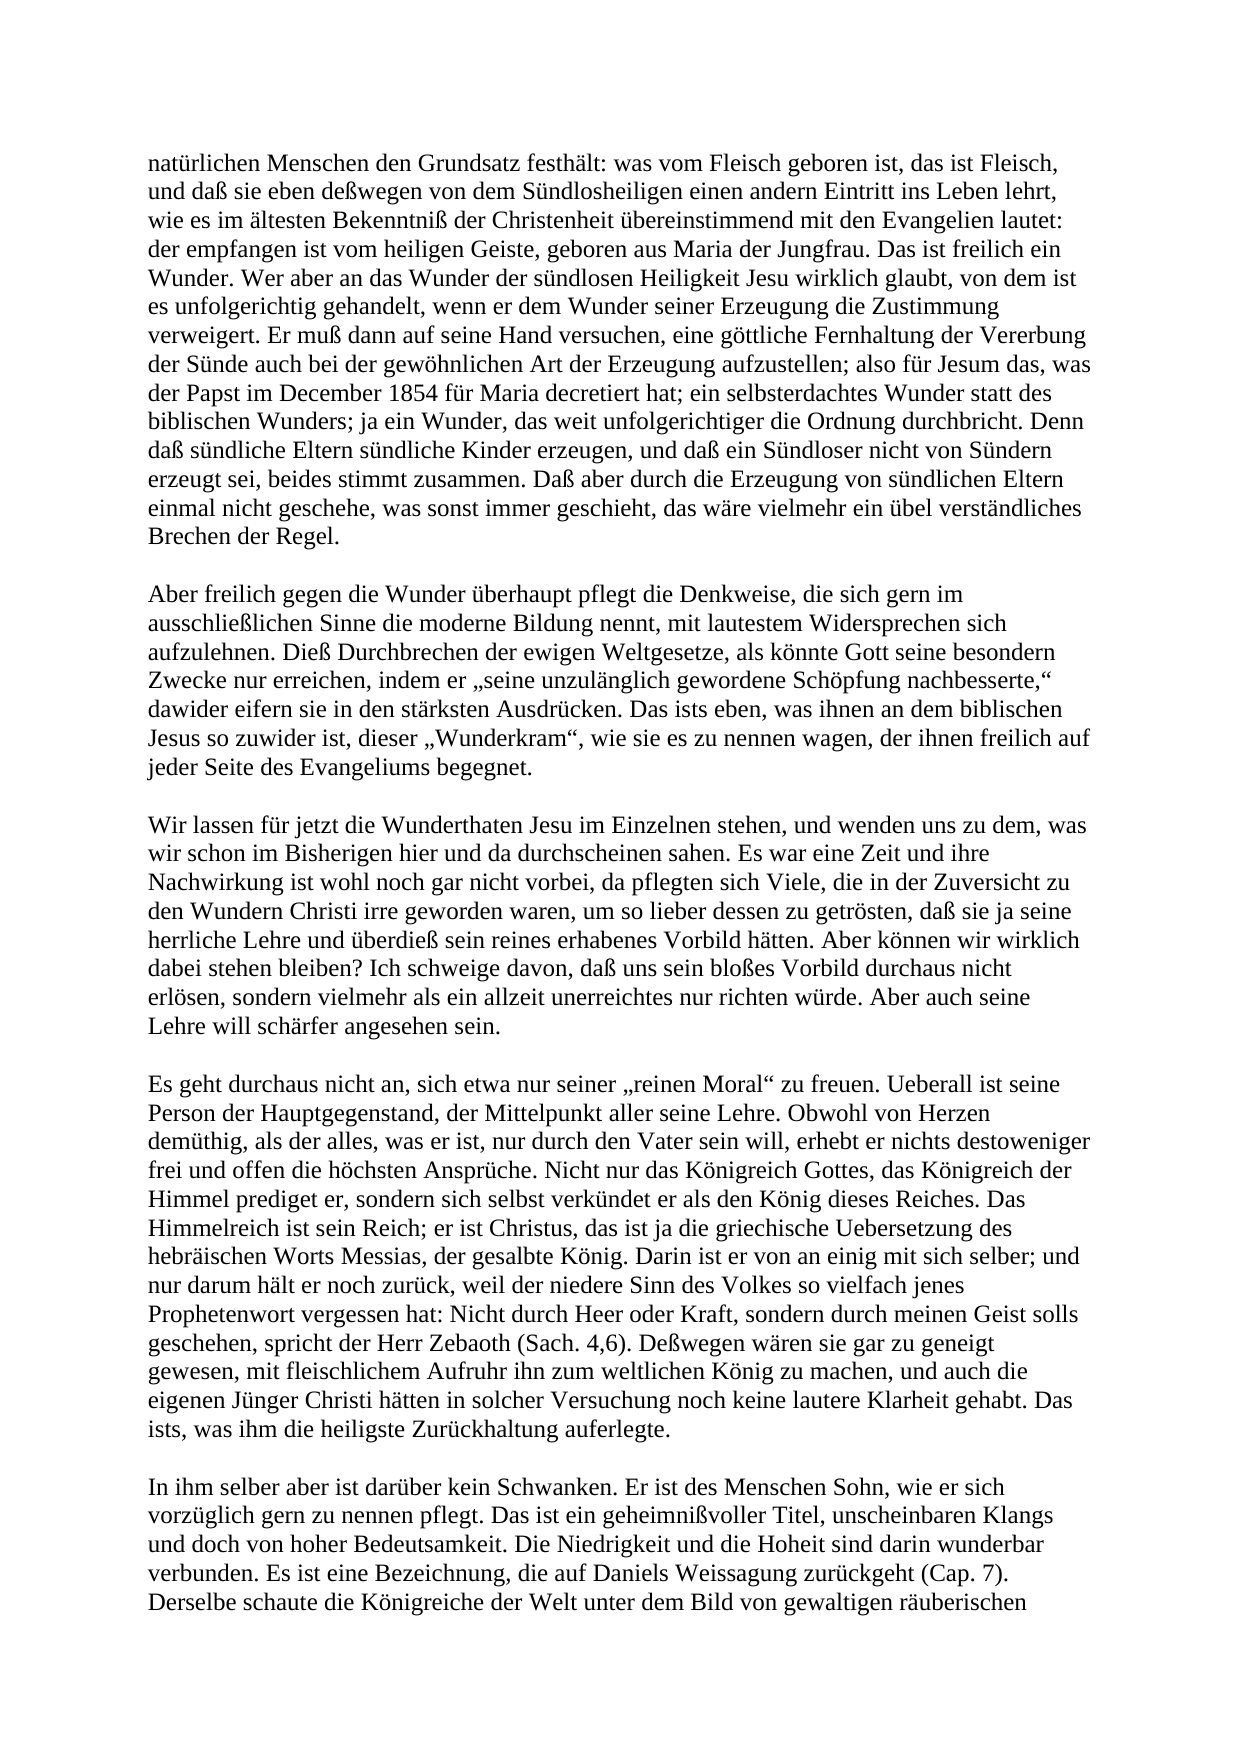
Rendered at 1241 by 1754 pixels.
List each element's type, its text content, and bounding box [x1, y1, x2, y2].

text Es geht durchaus nicht an, sich etwa nur seiner „reinen Moral“ zu freuen. Ueberall ist seine Person der Hauptgegenstand, der Mittelpunkt aller seine Lehre. Obwohl von Herzen demüthig, als der alles, was er ist, nur durch den Vater sein will, erhebt er nichts destoweniger frei und offen die höchsten Ansprüche. Nicht nur das Königreich Gottes, das Königreich der Himmel prediget er, sondern sich selbst verkündet er als den König dieses Reiches. Das Himmelreich ist sein Reich; er ist Christus, das ist ja die griechische Uebersetzung des hebräischen Worts Messias, der gesalbte König. Darin ist er von an einig mit sich selber; und nur darum hält er noch zurück, weil der niedere Sinn des Volkes so vielfach jenes Prophetenwort vergessen hat: Nicht durch Heer oder Kraft, sondern durch meinen Geist solls geschehen, spricht der Herr Zebaoth (Sach. 4,6). Deßwegen wären sie gar zu geneigt gewesen, mit fleischlichem Aufruhr ihn zum weltlichen König zu machen, und auch die eigenen Jünger Christi hätten in solcher Versuchung noch keine lautere Klarheit gehabt. Das ists, was ihm die heiligste Zurückhaltung auferlegte. [148, 1069, 1093, 1443]
text Aber freilich gegen die Wunder überhaupt pflegt die Denkweise, die sich gern im ausschließlichen Sinne die moderne Bildung nennt, mit lautestem Widersprechen sich aufzulehnen. Dieß Durchbrechen der ewigen Weltgesetze, als könnte Gott seine besondern Zwecke nur erreichen, indem er „seine unzulänglich gewordene Schöpfung nachbesserte,“ dawider eifern sie in den stärksten Ausdrücken. Das ists eben, was ihnen an dem biblischen Jesus so zuwider ist, dieser „Wunderkram“, wie sie es zu nennen wagen, der ihnen freilich auf jeder Seite des Evangeliums begegnet. [148, 579, 1093, 781]
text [148, 148, 1093, 550]
text Wir lassen für jetzt die Wunderthaten Jesu im Einzelnen stehen, und wenden uns zu dem, was wir schon im Bisherigen hier und da durchscheinen sahen. Es war eine Zeit und ihre Nachwirkung ist wohl noch gar nicht vorbei, da pflegten sich Viele, die in der Zuversicht zu den Wundern Christi irre geworden waren, um so lieber dessen zu getrösten, daß sie ja seine herrliche Lehre und überdieß sein reines erhabenes Vorbild hätten. Aber können wir wirklich dabei stehen bleiben? Ich schweige davon, daß uns sein bloßes Vorbild durchaus nicht erlösen, sondern vielmehr als ein allzeit unerreichtes nur richten würde. Aber auch seine Lehre will schärfer angesehen sein. [148, 810, 1093, 1040]
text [148, 1472, 1093, 1616]
